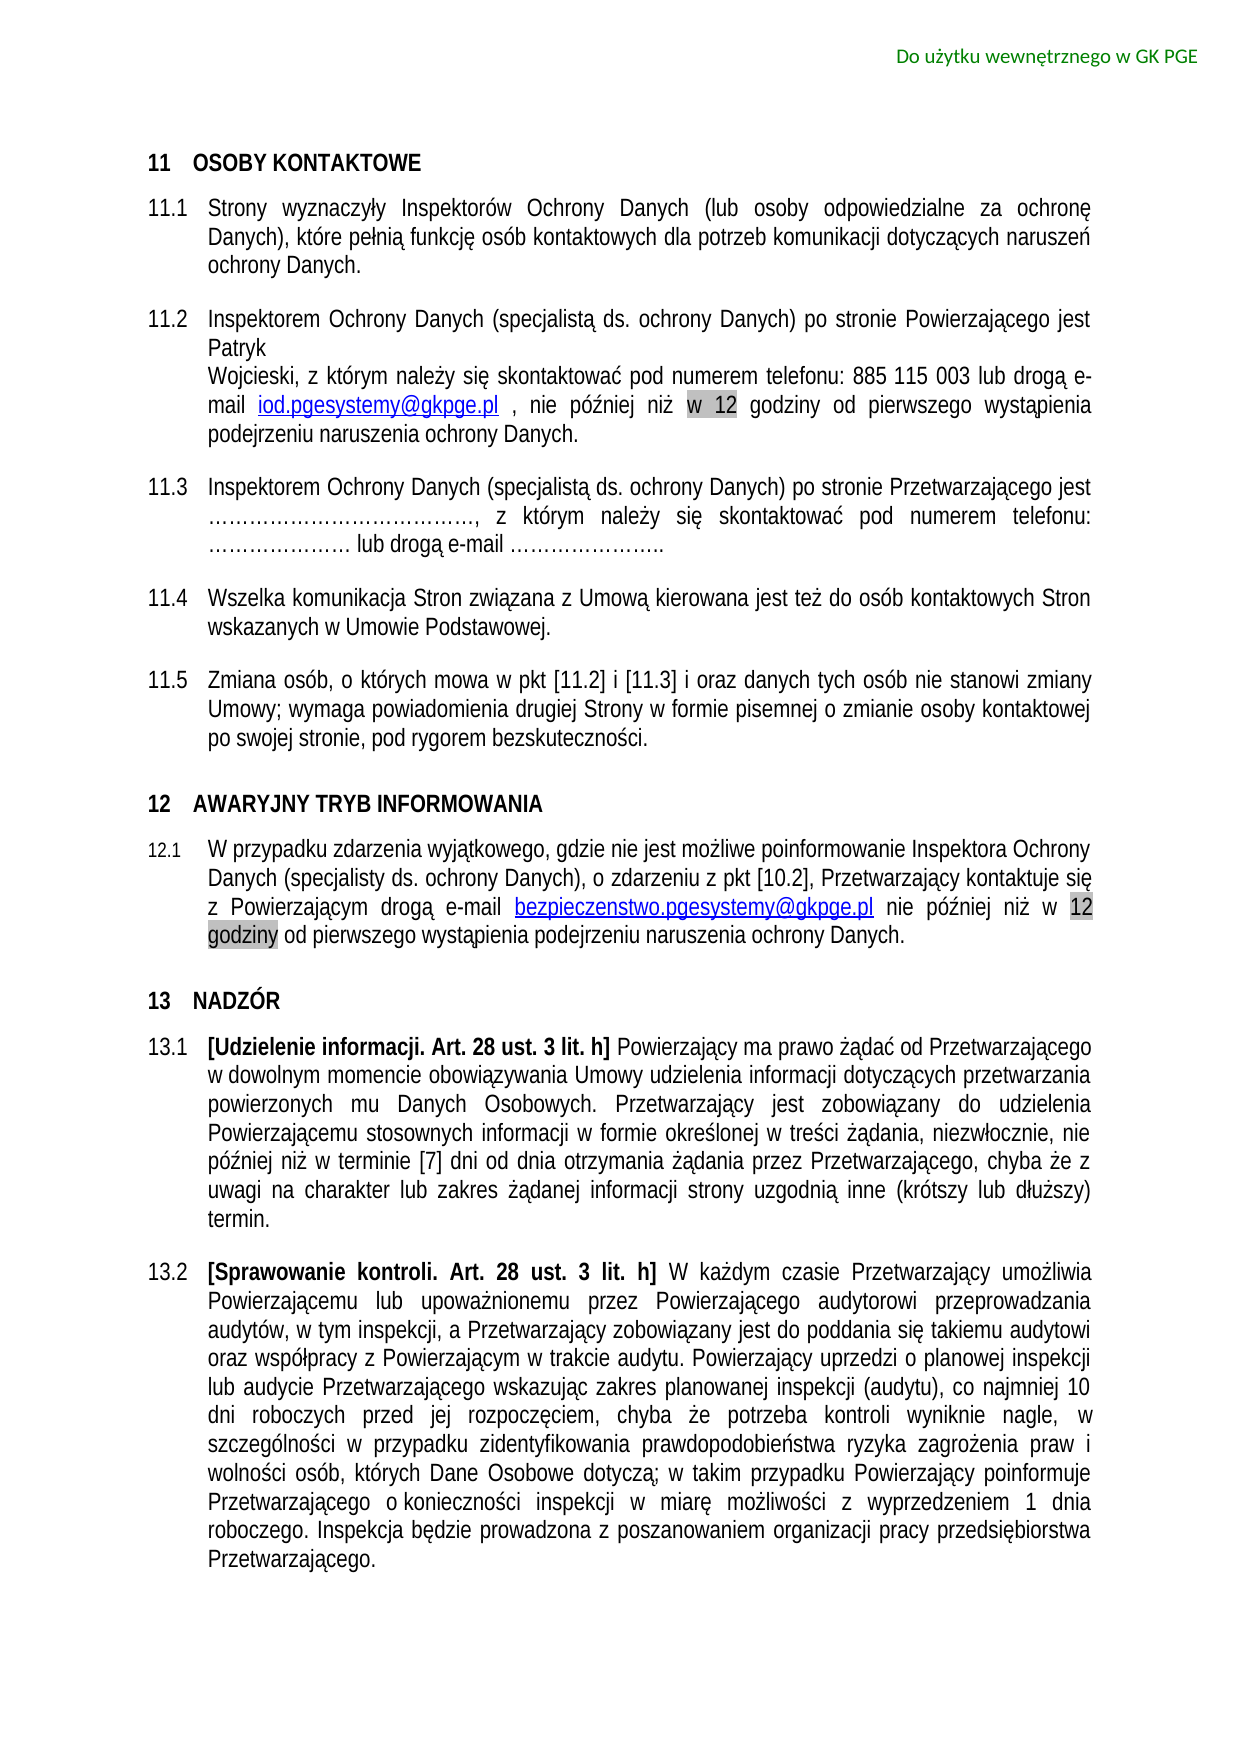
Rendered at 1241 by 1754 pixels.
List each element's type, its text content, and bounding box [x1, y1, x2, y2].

subtitle Wszelka komunikacja Stron związana z Umową kierowana jest też do osób kontaktowych Stron wskazanych w Umowie Podstawowej. [148, 583, 1093, 640]
subtitle Osoby Kontaktowe [148, 148, 1093, 176]
subtitle Awaryjny Tryb Informowania [148, 789, 1093, 817]
subtitle Strony wyznaczyły Inspektorów Ochrony Danych (lub osoby odpowiedzialne za ochronę Danych), które pełnią funkcję osób kontaktowych dla potrzeb komunikacji dotyczących naruszeń ochrony Danych. [148, 193, 1093, 279]
subtitle Nadzór [148, 986, 1093, 1015]
subtitle Inspektorem Ochrony Danych (specjalistą ds. ochrony Danych) po stronie Powierzającego jest Patryk Wojcieski, z którym należy się skontaktować pod numerem telefonu: 885 115 003 lub drogą e-mail iod.pgesystemy@gkpge.pl , nie później niż w 12 godziny od pierwszego wystąpienia podejrzeniu naruszenia ochrony Danych. [148, 304, 1093, 447]
subtitle Zmiana osób, o których mowa w pkt [11.2] i [11.3] i oraz danych tych osób nie stanowi zmiany Umowy; wymaga powiadomienia drugiej Strony w formie pisemnej o zmianie osoby kontaktowej po swojej stronie, pod rygorem bezskuteczności. [148, 665, 1093, 751]
subtitle [Udzielenie informacji. Art. 28 ust. 3 lit. h] Powierzający ma prawo żądać od Przetwarzającego w dowolnym momencie obowiązywania Umowy udzielenia informacji dotyczących przetwarzania powierzonych mu Danych Osobowych. Przetwarzający jest zobowiązany do udzielenia Powierzającemu stosownych informacji w formie określonej w treści żądania, niezwłocznie, nie później niż w terminie [7] dni od dnia otrzymania żądania przez Przetwarzającego, chyba że z uwagi na charakter lub zakres żądanej informacji strony uzgodnią inne (krótszy lub dłuższy) termin. [148, 1032, 1093, 1232]
subtitle Inspektorem Ochrony Danych (specjalistą ds. ochrony Danych) po stronie Przetwarzającego jest …………………………………, z którym należy się skontaktować pod numerem telefonu: ………………… lub drogą e-mail ………………….. [148, 472, 1093, 558]
subtitle [Sprawowanie kontroli. Art. 28 ust. 3 lit. h] W każdym czasie Przetwarzający umożliwia Powierzającemu lub upoważnionemu przez Powierzającego audytorowi przeprowadzania audytów, w tym inspekcji, a Przetwarzający zobowiązany jest do poddania się takiemu audytowi oraz współpracy z Powierzającym w trakcie audytu. Powierzający uprzedzi o planowej inspekcji lub audycie Przetwarzającego wskazując zakres planowanej inspekcji (audytu), co najmniej 10 dni roboczych przed jej rozpoczęciem, chyba że potrzeba kontroli wyniknie nagle, w szczególności w przypadku zidentyfikowania prawdopodobieństwa ryzyka zagrożenia praw i wolności osób, których Dane Osobowe dotyczą; w takim przypadku Powierzający poinformuje Przetwarzającego o konieczności inspekcji w miarę możliwości z wyprzedzeniem 1 dnia roboczego. Inspekcja będzie prowadzona z poszanowaniem organizacji pracy przedsiębiorstwa Przetwarzającego. [148, 1257, 1093, 1572]
subtitle W przypadku zdarzenia wyjątkowego, gdzie nie jest możliwe poinformowanie Inspektora Ochrony Danych (specjalisty ds. ochrony Danych), o zdarzeniu z pkt [10.2], Przetwarzający kontaktuje się z Powierzającym drogą e-mail bezpieczenstwo.pgesystemy@gkpge.pl nie później niż w 12 godziny od pierwszego wystąpienia podejrzeniu naruszenia ochrony Danych. [148, 834, 1093, 949]
